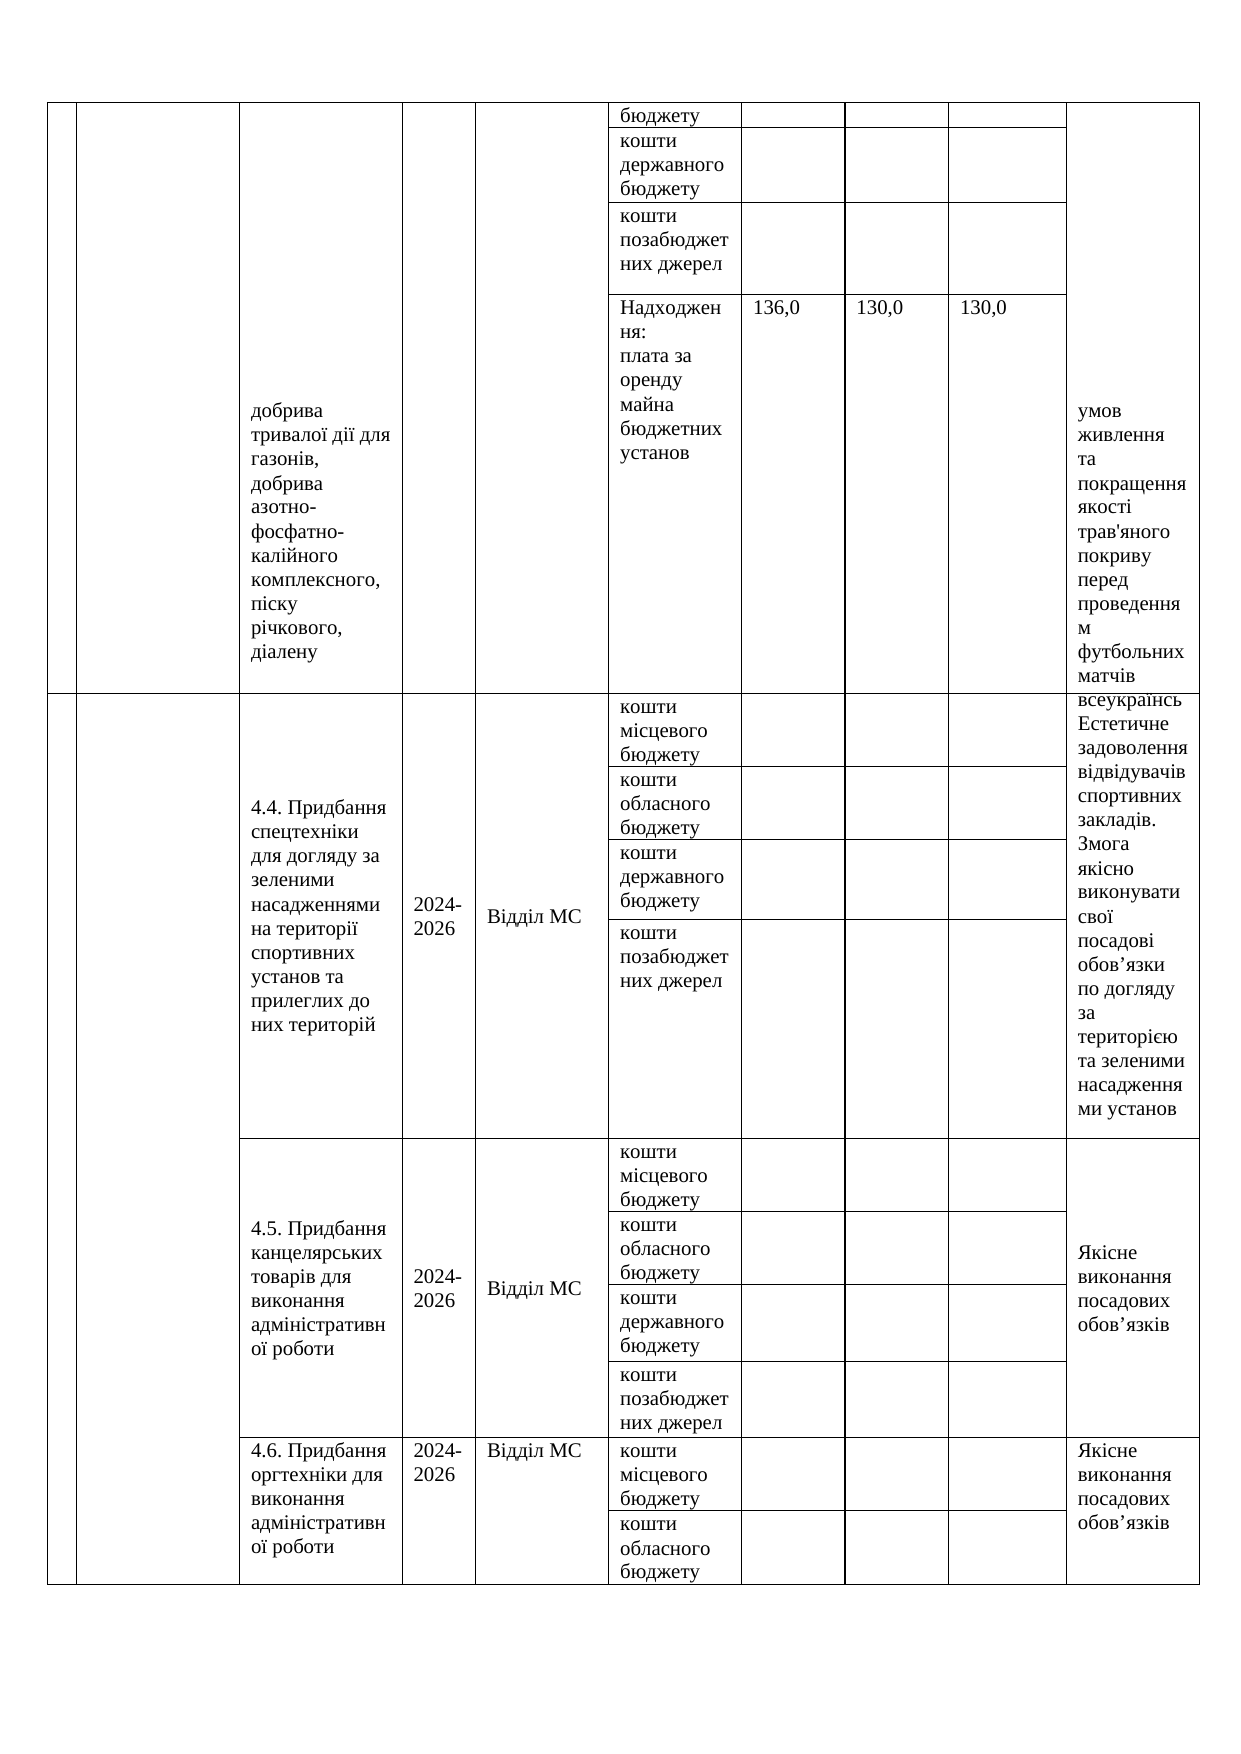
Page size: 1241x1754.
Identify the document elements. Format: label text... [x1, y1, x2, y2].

table_cell кошти позабюджетних джерел [609, 1362, 741, 1437]
table_cell Якісне виконання посадових обов’язків [1067, 1438, 1199, 1583]
table_cell [846, 840, 948, 919]
table_cell Відділ МС [476, 1438, 608, 1583]
table_cell [949, 1212, 1066, 1284]
table_cell [949, 1139, 1066, 1211]
table_cell [846, 1438, 948, 1510]
table_cell [742, 103, 844, 127]
table_cell кошти місцевого бюджету [609, 694, 741, 766]
table_cell кошти державного бюджету [609, 1285, 741, 1361]
table_cell [742, 1438, 844, 1510]
table_cell [742, 920, 844, 1137]
table_cell [846, 203, 948, 294]
table_cell [949, 128, 1066, 202]
table_cell кошти місцевого бюджету [609, 1438, 741, 1510]
table_cell кошти державного бюджету [609, 128, 741, 202]
table_cell Відділ МС [476, 694, 608, 1137]
table_cell [48, 694, 76, 1583]
table_cell [949, 1438, 1066, 1510]
table_cell [742, 1212, 844, 1284]
table_cell [742, 1362, 844, 1437]
table_cell 4.4. Придбання спецтехніки для догляду за зеленими насадженнями на території спортивних установ та прилеглих до них територій [240, 694, 402, 1137]
table_cell кошти державного бюджету [609, 840, 741, 919]
table_cell [846, 767, 948, 839]
table_cell [846, 1362, 948, 1437]
table_cell [949, 694, 1066, 766]
table_cell Якісне виконання посадових обов’язків [1067, 1139, 1199, 1437]
table_cell Відділ МС [476, 1139, 608, 1437]
table_cell 136,0 [742, 295, 844, 693]
table_cell [846, 1511, 948, 1583]
table_cell [846, 1212, 948, 1284]
table_cell [742, 203, 844, 294]
table_cell [846, 694, 948, 766]
table_cell [846, 1139, 948, 1211]
table_cell 4.6. Придбання оргтехніки для виконання адміністративної роботи [240, 1438, 402, 1583]
table_cell [846, 103, 948, 127]
table_cell [949, 1285, 1066, 1361]
table_cell [742, 767, 844, 839]
table_cell [742, 128, 844, 202]
table_cell [742, 1511, 844, 1583]
table_cell кошти обласного бюджету [609, 1212, 741, 1284]
table_cell [846, 920, 948, 1137]
table_cell Естетичне задоволення відвідувачів спортивних закладів. Змога якісно виконувати свої посадові обов’язки по догляду за територією та зеленими насадженнями установ [1067, 694, 1199, 1137]
table_cell кошти місцевого бюджету [609, 1139, 741, 1211]
table_cell [846, 1285, 948, 1361]
table_cell [949, 920, 1066, 1137]
table_cell кошти позабюджетних джерел [609, 920, 741, 1137]
table_cell 130,0 [949, 295, 1066, 693]
table_cell [742, 840, 844, 919]
table_cell [742, 1285, 844, 1361]
table_cell 130,0 [846, 295, 948, 693]
table_cell кошти обласного бюджету [609, 1511, 741, 1583]
table_cell [846, 128, 948, 202]
table_cell [949, 1511, 1066, 1583]
table_cell 2024-2026 [403, 1139, 475, 1437]
table_cell кошти позабюджетних джерел [609, 203, 741, 294]
table_cell [742, 694, 844, 766]
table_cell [609, 103, 741, 127]
table_cell кошти обласного бюджету [609, 767, 741, 839]
table_cell [949, 203, 1066, 294]
table_cell Надходження: плата за оренду майна бюджетних установ [609, 295, 741, 693]
table_cell [742, 1139, 844, 1211]
table_cell [949, 767, 1066, 839]
table_cell [77, 694, 239, 1583]
table_cell 2024-2026 [403, 1438, 475, 1583]
table_cell [949, 840, 1066, 919]
table_cell 2024-2026 [403, 694, 475, 1137]
table_cell [949, 1362, 1066, 1437]
table_cell [949, 103, 1066, 127]
table_cell 4.5. Придбання канцелярських товарів для виконання адміністративної роботи [240, 1139, 402, 1437]
